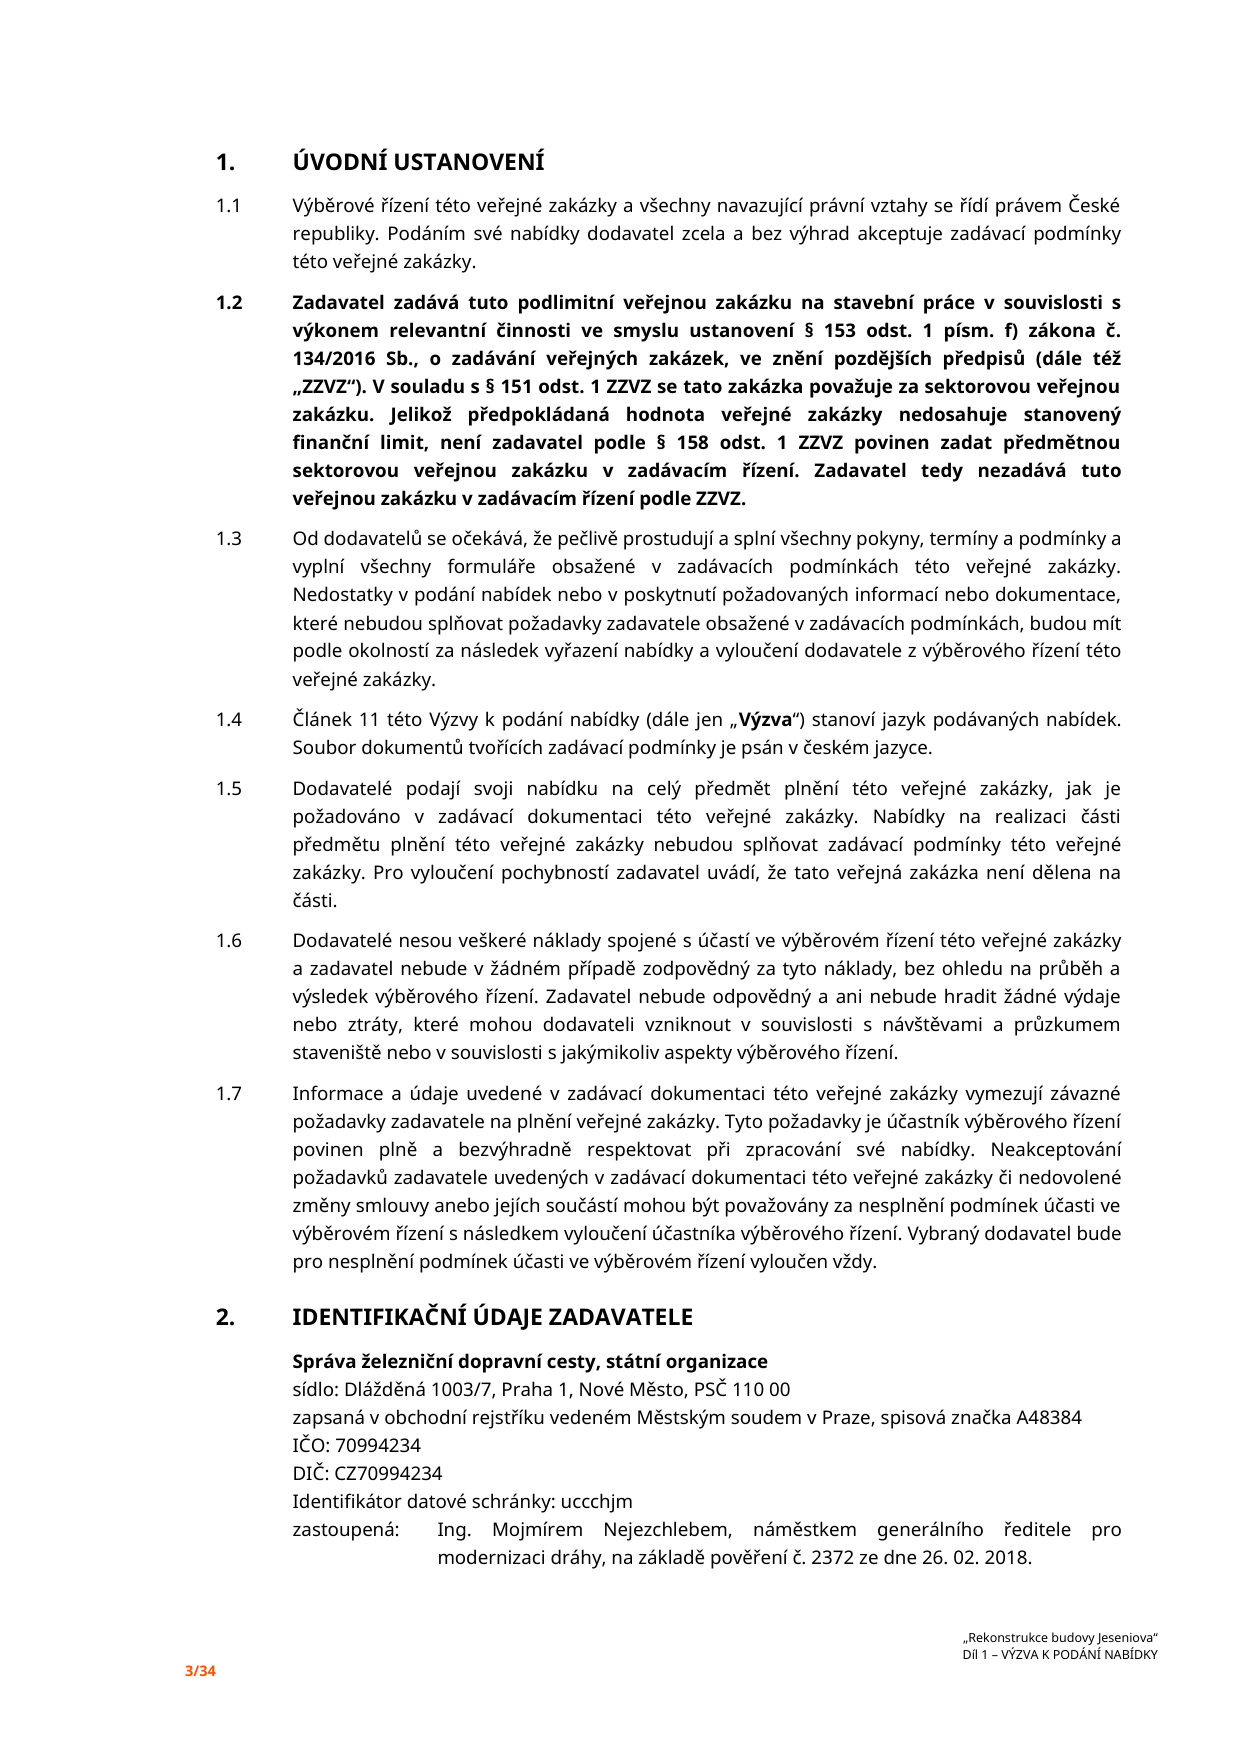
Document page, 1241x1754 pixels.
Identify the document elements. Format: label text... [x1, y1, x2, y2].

text Dodavatelé podají svoji nabídku na celý předmět plnění této veřejné zakázky, jak je požadováno v zadávací dokumentaci této veřejné zakázky. Nabídky na realizaci části předmětu plnění této veřejné zakázky nebudou splňovat zadávací podmínky této veřejné zakázky. Pro vyloučení pochybností zadavatel uvádí, že tato veřejná zakázka není dělena na části. [216, 775, 1122, 912]
text IDENTIFIKAČNÍ ÚDAJE ZADAVATELE [216, 1301, 1122, 1332]
text sídlo: Dlážděná 1003/7, Praha 1, Nové Město, PSČ 110 00 [292, 1376, 1122, 1402]
text Identifikátor datové schránky: uccchjm [292, 1488, 1122, 1514]
text Článek 11 této Výzvy k podání nabídky (dále jen „Výzva“) stanoví jazyk podávaných nabídek. Soubor dokumentů tvořících zadávací podmínky je psán v českém jazyce. [216, 706, 1122, 760]
text Zadavatel zadává tuto podlimitní veřejnou zakázku na stavební práce v souvislosti s výkonem relevantní činnosti ve smyslu ustanovení § 153 odst. 1 písm. f) zákona č. 134/2016 Sb., o zadávání veřejných zakázek, ve znění pozdějších předpisů (dále též „ZZVZ“). V souladu s § 151 odst. 1 ZZVZ se tato zakázka považuje za sektorovou veřejnou zakázku. Jelikož předpokládaná hodnota veřejné zakázky nedosahuje stanovený finanční limit, není zadavatel podle § 158 odst. 1 ZZVZ povinen zadat předmětnou sektorovou veřejnou zakázku v zadávacím řízení. Zadavatel tedy nezadává tuto veřejnou zakázku v zadávacím řízení podle ZZVZ. [216, 289, 1122, 511]
text Výběrové řízení této veřejné zakázky a všechny navazující právní vztahy se řídí právem České republiky. Podáním své nabídky dodavatel zcela a bez výhrad akceptuje zadávací podmínky této veřejné zakázky. [216, 192, 1122, 274]
text zastoupená: Ing. Mojmírem Nejezchlebem, náměstkem generálního ředitele pro modernizaci dráhy, na základě pověření č. 2372 ze dne 26. 02. 2018. [292, 1516, 1122, 1570]
text zapsaná v obchodní rejstříku vedeném Městským soudem v Praze, spisová značka A48384 [292, 1404, 1122, 1430]
text Informace a údaje uvedené v zadávací dokumentaci této veřejné zakázky vymezují závazné požadavky zadavatele na plnění veřejné zakázky. Tyto požadavky je účastník výběrového řízení povinen plně a bezvýhradně respektovat při zpracování své nabídky. Neakceptování požadavků zadavatele uvedených v zadávací dokumentaci této veřejné zakázky či nedovolené změny smlouvy anebo jejích součástí mohou být považovány za nesplnění podmínek účasti ve výběrovém řízení s následkem vyloučení účastníka výběrového řízení. Vybraný dodavatel bude pro nesplnění podmínek účasti ve výběrovém řízení vyloučen vždy. [216, 1080, 1122, 1274]
text Správa železniční dopravní cesty, státní organizace [292, 1348, 1122, 1374]
text IČO: 70994234 [292, 1432, 1122, 1458]
text DIČ: CZ70994234 [292, 1460, 1122, 1486]
text ÚVODNÍ USTANOVENÍ [216, 146, 1122, 177]
text Dodavatelé nesou veškeré náklady spojené s účastí ve výběrovém řízení této veřejné zakázky a zadavatel nebude v žádném případě zodpovědný za tyto náklady, bez ohledu na průběh a výsledek výběrového řízení. Zadavatel nebude odpovědný a ani nebude hradit žádné výdaje nebo ztráty, které mohou dodavateli vzniknout v souvislosti s návštěvami a průzkumem staveniště nebo v souvislosti s jakýmikoliv aspekty výběrového řízení. [216, 927, 1122, 1065]
text Od dodavatelů se očekává, že pečlivě prostudují a splní všechny pokyny, termíny a podmínky a vyplní všechny formuláře obsažené v zadávacích podmínkách této veřejné zakázky. Nedostatky v podání nabídek nebo v poskytnutí požadovaných informací nebo dokumentace, které nebudou splňovat požadavky zadavatele obsažené v zadávacích podmínkách, budou mít podle okolností za následek vyřazení nabídky a vyloučení dodavatele z výběrového řízení této veřejné zakázky. [216, 526, 1122, 691]
